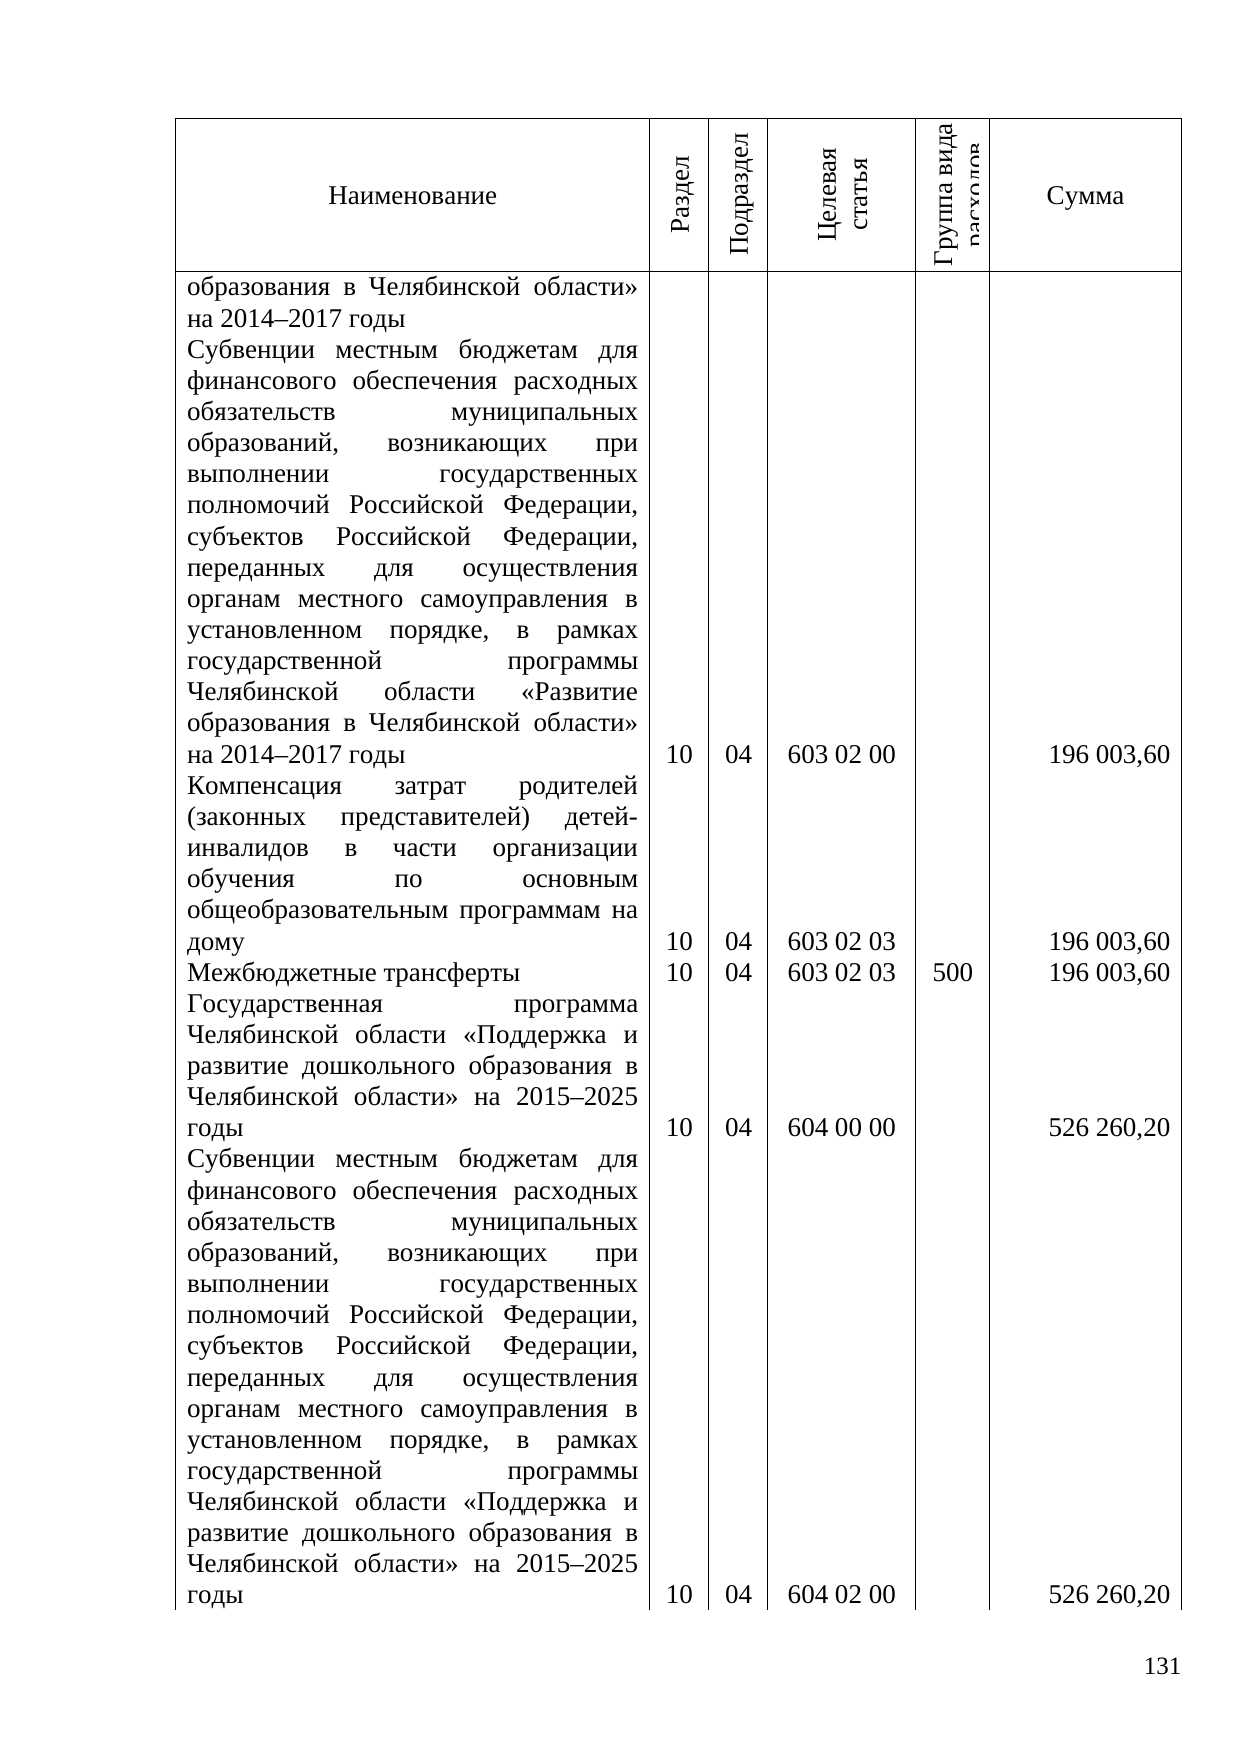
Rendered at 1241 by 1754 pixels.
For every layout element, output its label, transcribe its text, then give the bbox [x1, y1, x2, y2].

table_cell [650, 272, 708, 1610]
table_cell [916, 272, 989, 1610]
table_header Наименование [176, 119, 649, 271]
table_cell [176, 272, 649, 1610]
table_header Группа вида расходов [916, 119, 989, 271]
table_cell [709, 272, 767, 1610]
table_header Раздел [650, 119, 708, 271]
table_header Целевая статья [768, 119, 915, 271]
table_header Подраздел [709, 119, 767, 271]
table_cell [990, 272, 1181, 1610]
table_header Сумма [990, 119, 1181, 271]
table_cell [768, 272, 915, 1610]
